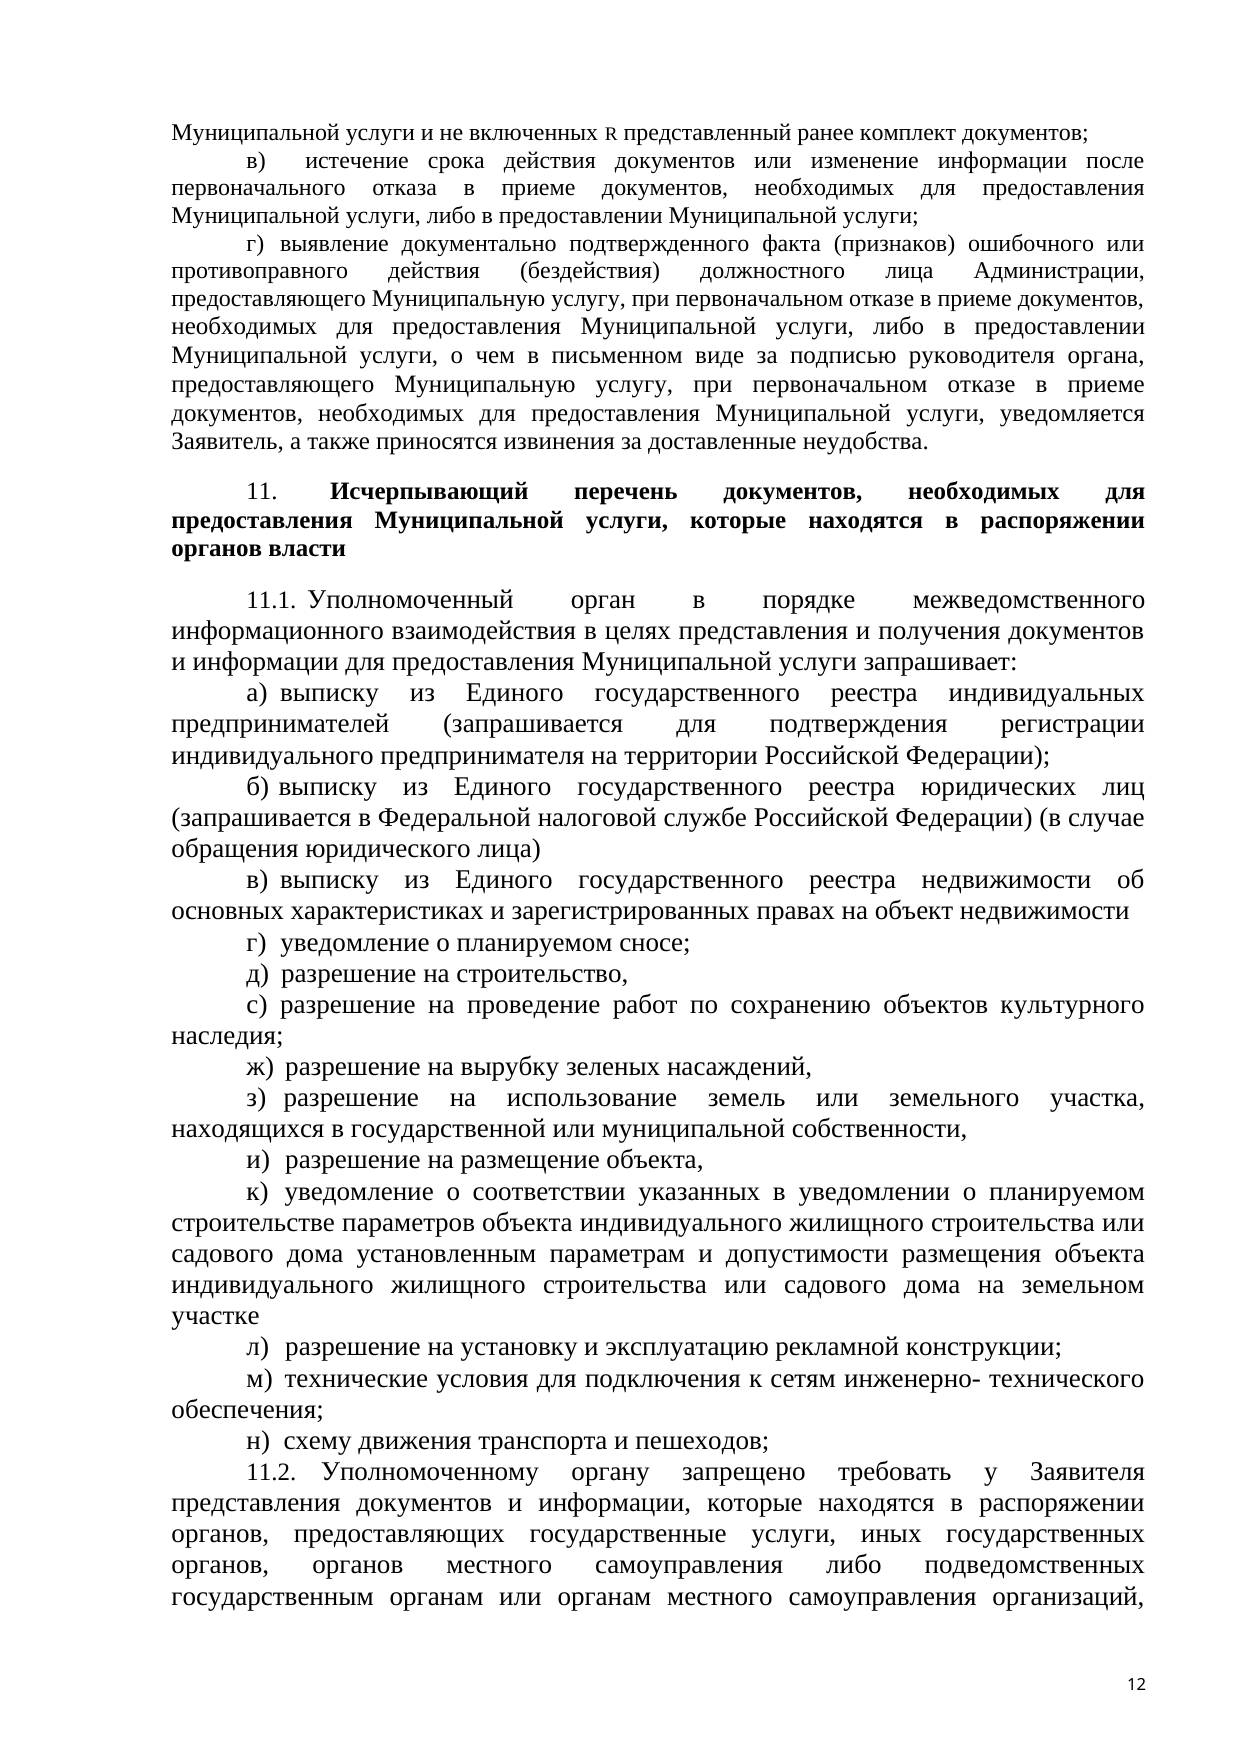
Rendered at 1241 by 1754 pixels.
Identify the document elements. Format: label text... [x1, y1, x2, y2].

text м) технические условия для подключения к сетям инженерно- технического обеспечения; [171, 1362, 1146, 1424]
text в) истечение срока действия документов или изменение информации после первоначального отказа в приеме документов, необходимых для предоставления Муниципальной услуги, либо в предоставлении Муниципальной услуги; [171, 146, 1146, 228]
text д) разрешение на строительство, [171, 957, 1146, 988]
text с) разрешение на проведение работ по сохранению объектов культурного наследия; [171, 988, 1146, 1050]
text г) уведомление о планируемом сносе; [171, 926, 1146, 957]
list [171, 1455, 1146, 1611]
text к) уведомление о соответствии указанных в уведомлении о планируемом строительстве параметров объекта индивидуального жилищного строительства или садового дома установленным параметрам и допустимости размещения объекта индивидуального жилищного строительства или садового дома на земельном участке [171, 1175, 1146, 1331]
text н) схему движения транспорта и пешеходов; [171, 1424, 1146, 1455]
list Уполномоченный орган в порядке межведомственного информационного взаимодействия в целях представления и получения документов и информации для предоставления Муниципальной услуги запрашивает: [171, 583, 1146, 676]
text и) разрешение на размещение объекта, [171, 1144, 1146, 1175]
text ж) разрешение на вырубку зеленых насаждений, [171, 1050, 1146, 1081]
text а) выписку из Единого государственного реестра индивидуальных предпринимателей (запрашивается для подтверждения регистрации индивидуального предпринимателя на территории Российской Федерации); [171, 676, 1146, 770]
text г) выявление документально подтвержденного факта (признаков) ошибочного или противоправного действия (бездействия) должностного лица Администрации, предоставляющего Муниципальную услугу, при первоначальном отказе в приеме документов, необходимых для предоставления Муниципальной услуги, либо в предоставлении Муниципальной услуги, о чем в письменном виде за подписью руководителя органа, предоставляющего Муниципальную услугу, при первоначальном отказе в приеме документов, необходимых для предоставления Муниципальной услуги, уведомляется Заявитель, а также приносятся извинения за доставленные неудобства. [171, 228, 1146, 455]
text в) выписку из Единого государственного реестра недвижимости об основных характеристиках и зарегистрированных правах на объект недвижимости [171, 863, 1146, 926]
text з) разрешение на использование земель или земельного участка, находящихся в государственной или муниципальной собственности, [171, 1081, 1146, 1144]
list Исчерпывающий перечень документов, необходимых для предоставления Муниципальной услуги, которые находятся в распоряжении органов власти [171, 476, 1146, 562]
text б) выписку из Единого государственного реестра юридических лиц (запрашивается в Федеральной налоговой службе Российской Федерации) (в случае обращения юридического лица) [171, 770, 1146, 863]
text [171, 118, 1146, 146]
text л) разрешение на установку и эксплуатацию рекламной конструкции; [171, 1331, 1146, 1362]
